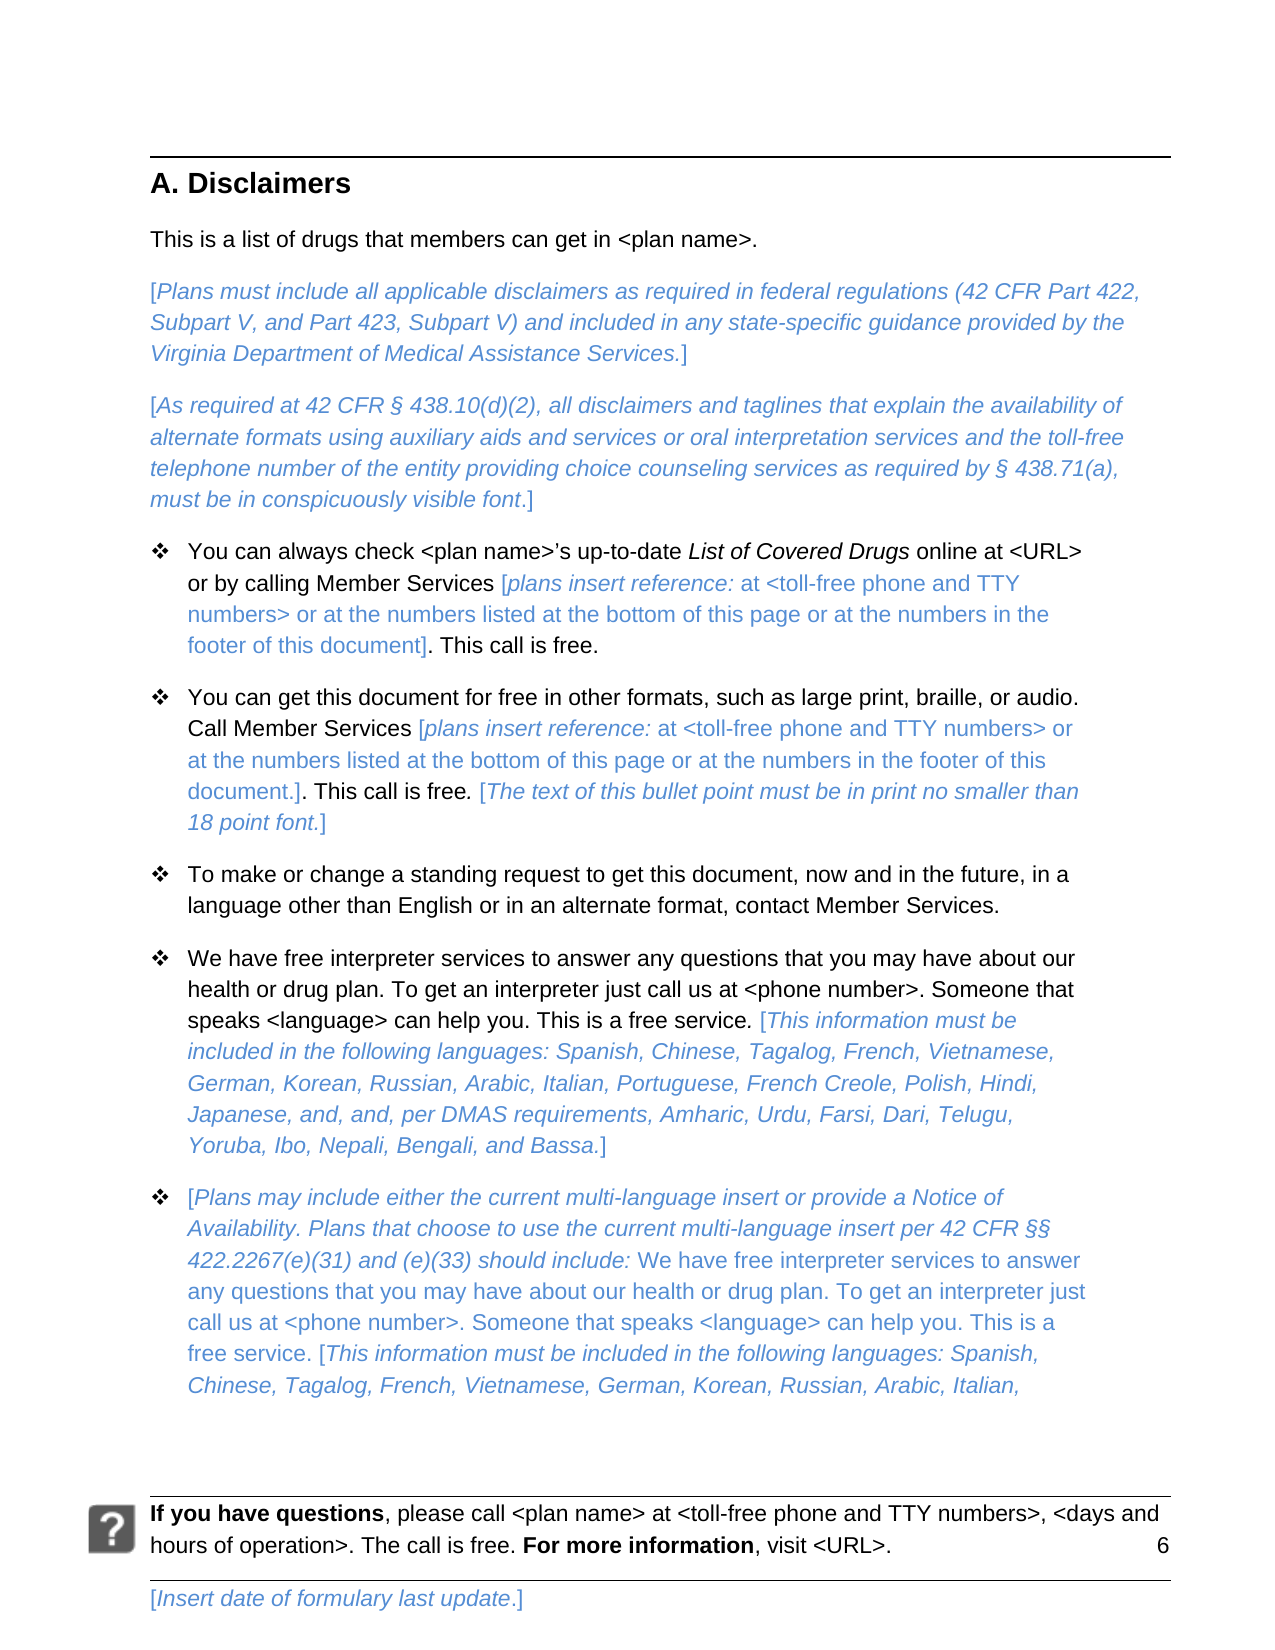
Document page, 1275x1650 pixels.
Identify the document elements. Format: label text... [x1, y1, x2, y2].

picture [88, 1504, 137, 1555]
text [Plans must include all applicable disclaimers as required in federal regulations (42 CFR Part 422, Subpart V, and Part 423, Subpart V) and included in any state-specific guidance provided by the Virginia Department of Medical Assistance Services.] [150, 274, 1171, 368]
text You can get this document for free in other formats, such as large print, braille, or audio. Call Member Services [plans insert reference: at <toll-free phone and TTY numbers> or at the numbers listed at the bottom of this page or at the numbers in the footer of this document.]. This call is free. [The text of this bullet point must be in print no smaller than 18 point font.] [150, 681, 1096, 837]
subtitle Disclaimers [150, 158, 1171, 201]
text [As required at 42 CFR § 438.10(d)(2), all disclaimers and taglines that explain the availability of alternate formats using auxiliary aids and services or oral interpretation services and the toll-free telephone number of the entity providing choice counseling services as required by § 438.71(a), must be in conspicuously visible font.] [150, 389, 1171, 514]
text To make or change a standing request to get this document, now and in the future, in a language other than English or in an alternate format, contact Member Services. [150, 858, 1096, 920]
text This is a list of drugs that members can get in <plan name>. [150, 222, 1171, 253]
text We have free interpreter services to answer any questions that you may have about our health or drug plan. To get an interpreter just call us at <phone number>. Someone that speaks <language> can help you. This is a free service. [This information must be included in the following languages: Spanish, Chinese, Tagalog, French, Vietnamese, German, Korean, Russian, Arabic, Italian, Portuguese, French Creole, Polish, Hindi, Japanese, and, and, per DMAS requirements, Amharic, Urdu, Farsi, Dari, Telugu, Yoruba, Ibo, Nepali, Bengali, and Bassa.] [150, 941, 1096, 1160]
text You can always check <plan name>’s up-to-date List of Covered Drugs online at <URL> or by calling Member Services [plans insert reference: at <toll-free phone and TTY numbers> or at the numbers listed at the bottom of this page or at the numbers in the footer of this document]. This call is free. [150, 535, 1096, 660]
